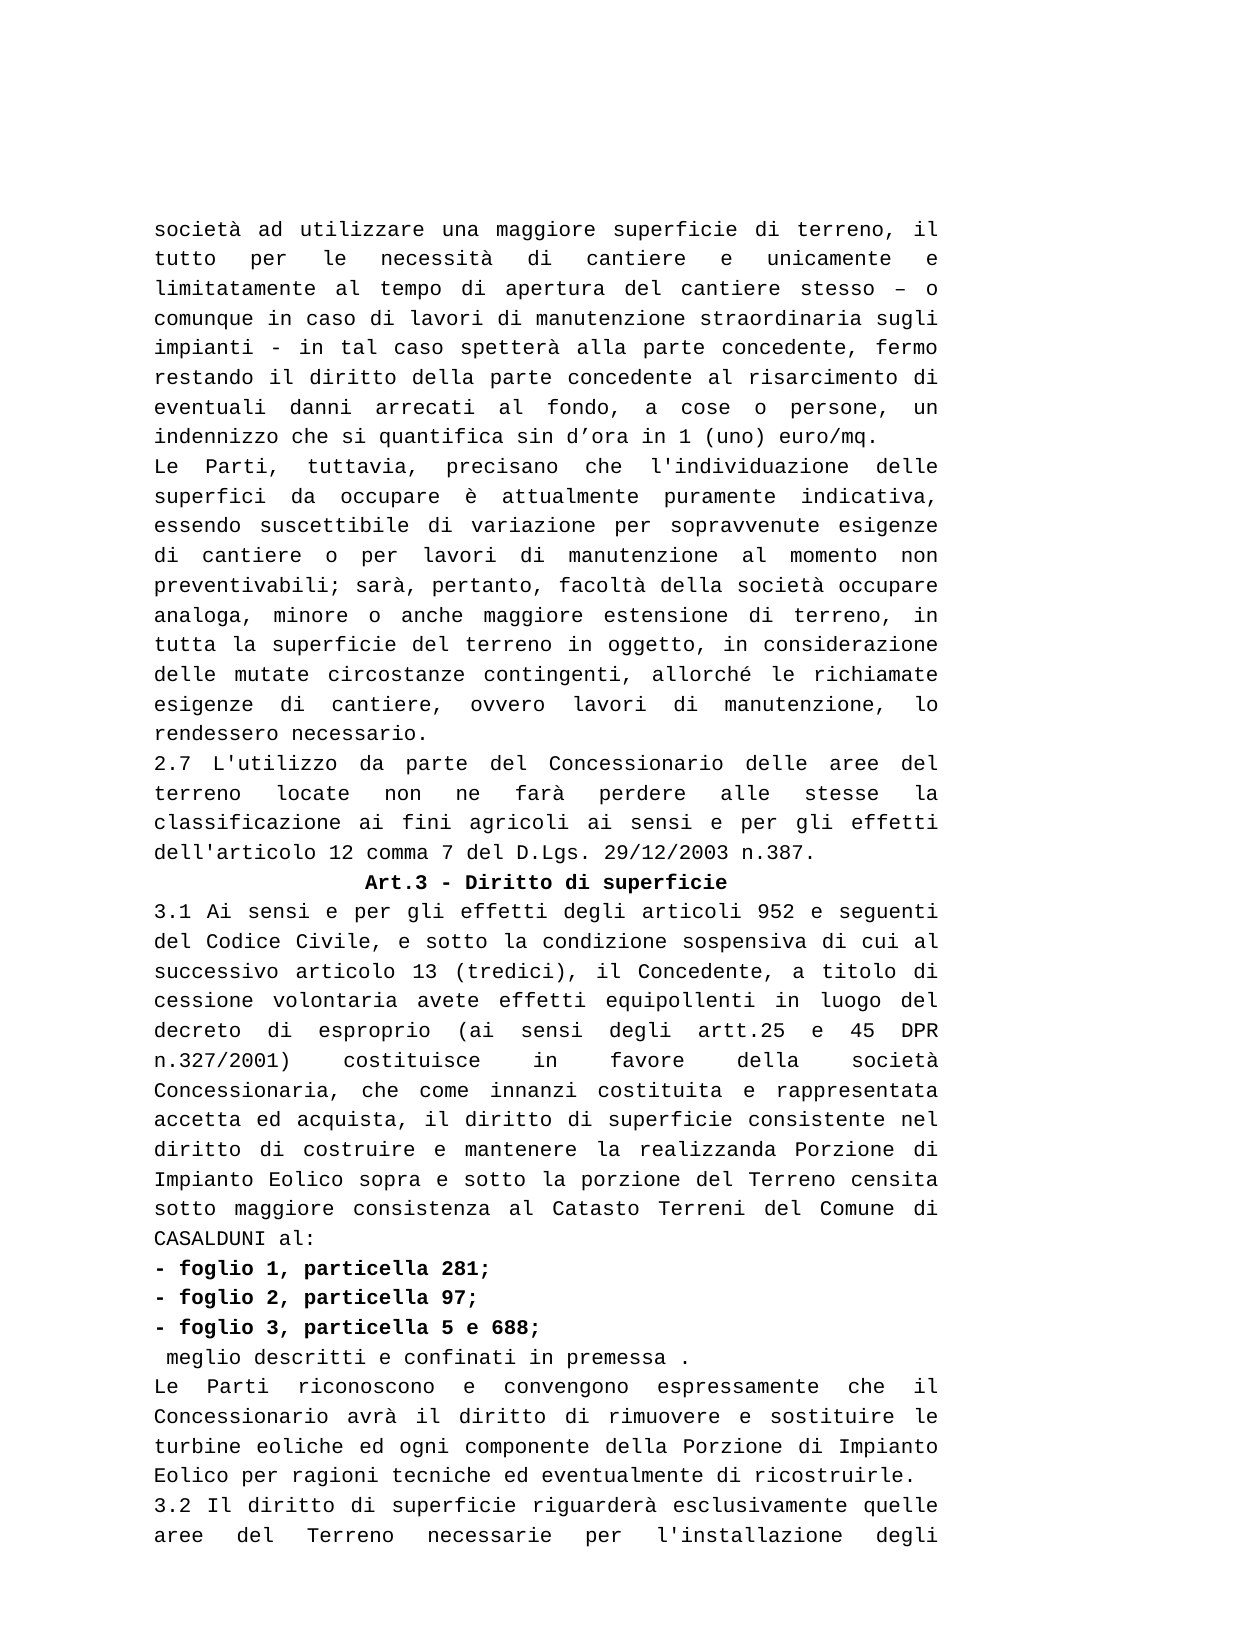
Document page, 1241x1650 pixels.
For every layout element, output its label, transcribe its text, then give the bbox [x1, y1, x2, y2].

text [153, 213, 939, 450]
text meglio descritti e confinati in premessa . [153, 1341, 939, 1370]
text - foglio 2, particella 97; [153, 1281, 939, 1311]
text Le Parti, tuttavia, precisano che l'individuazione delle superfici da occupare è attualmente puramente indicativa, essendo suscettibile di variazione per sopravvenute esigenze di cantiere o per lavori di manutenzione al momento non preventivabili; sarà, pertanto, facoltà della società occupare analoga, minore o anche maggiore estensione di terreno, in tutta la superficie del terreno in oggetto, in considerazione delle mutate circostanze contingenti, allorché le richiamate esigenze di cantiere, ovvero lavori di manutenzione, lo rendessero necessario. [153, 450, 939, 747]
text - foglio 3, particella 5 e 688; [153, 1311, 939, 1341]
text Le Parti riconoscono e convengono espressamente che il Concessionario avrà il diritto di rimuovere e sostituire le turbine eoliche ed ogni componente della Porzione di Impianto Eolico per ragioni tecniche ed eventualmente di ricostruirle. [153, 1370, 939, 1489]
text 3.1 Ai sensi e per gli effetti degli articoli 952 e seguenti del Codice Civile, e sotto la condizione sospensiva di cui al successivo articolo 13 (tredici), il Concedente, a titolo di cessione volontaria avete effetti equipollenti in luogo del decreto di esproprio (ai sensi degli artt.25 e 45 DPR n.327/2001) costituisce in favore della società Concessionaria, che come innanzi costituita e rappresentata accetta ed acquista, il diritto di superficie consistente nel diritto di costruire e mantenere la realizzanda Porzione di Impianto Eolico sopra e sotto la porzione del Terreno censita sotto maggiore consistenza al Catasto Terreni del Comune di CASALDUNI al: [153, 895, 939, 1252]
text - foglio 1, particella 281; [153, 1252, 939, 1281]
text Art.3 - Diritto di superficie [153, 866, 939, 895]
text 2.7 L'utilizzo da parte del Concessionario delle aree del terreno locate non ne farà perdere alle stesse la classificazione ai fini agricoli ai sensi e per gli effetti dell'articolo 12 comma 7 del D.Lgs. 29/12/2003 n.387. [153, 747, 939, 866]
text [153, 1489, 939, 1548]
